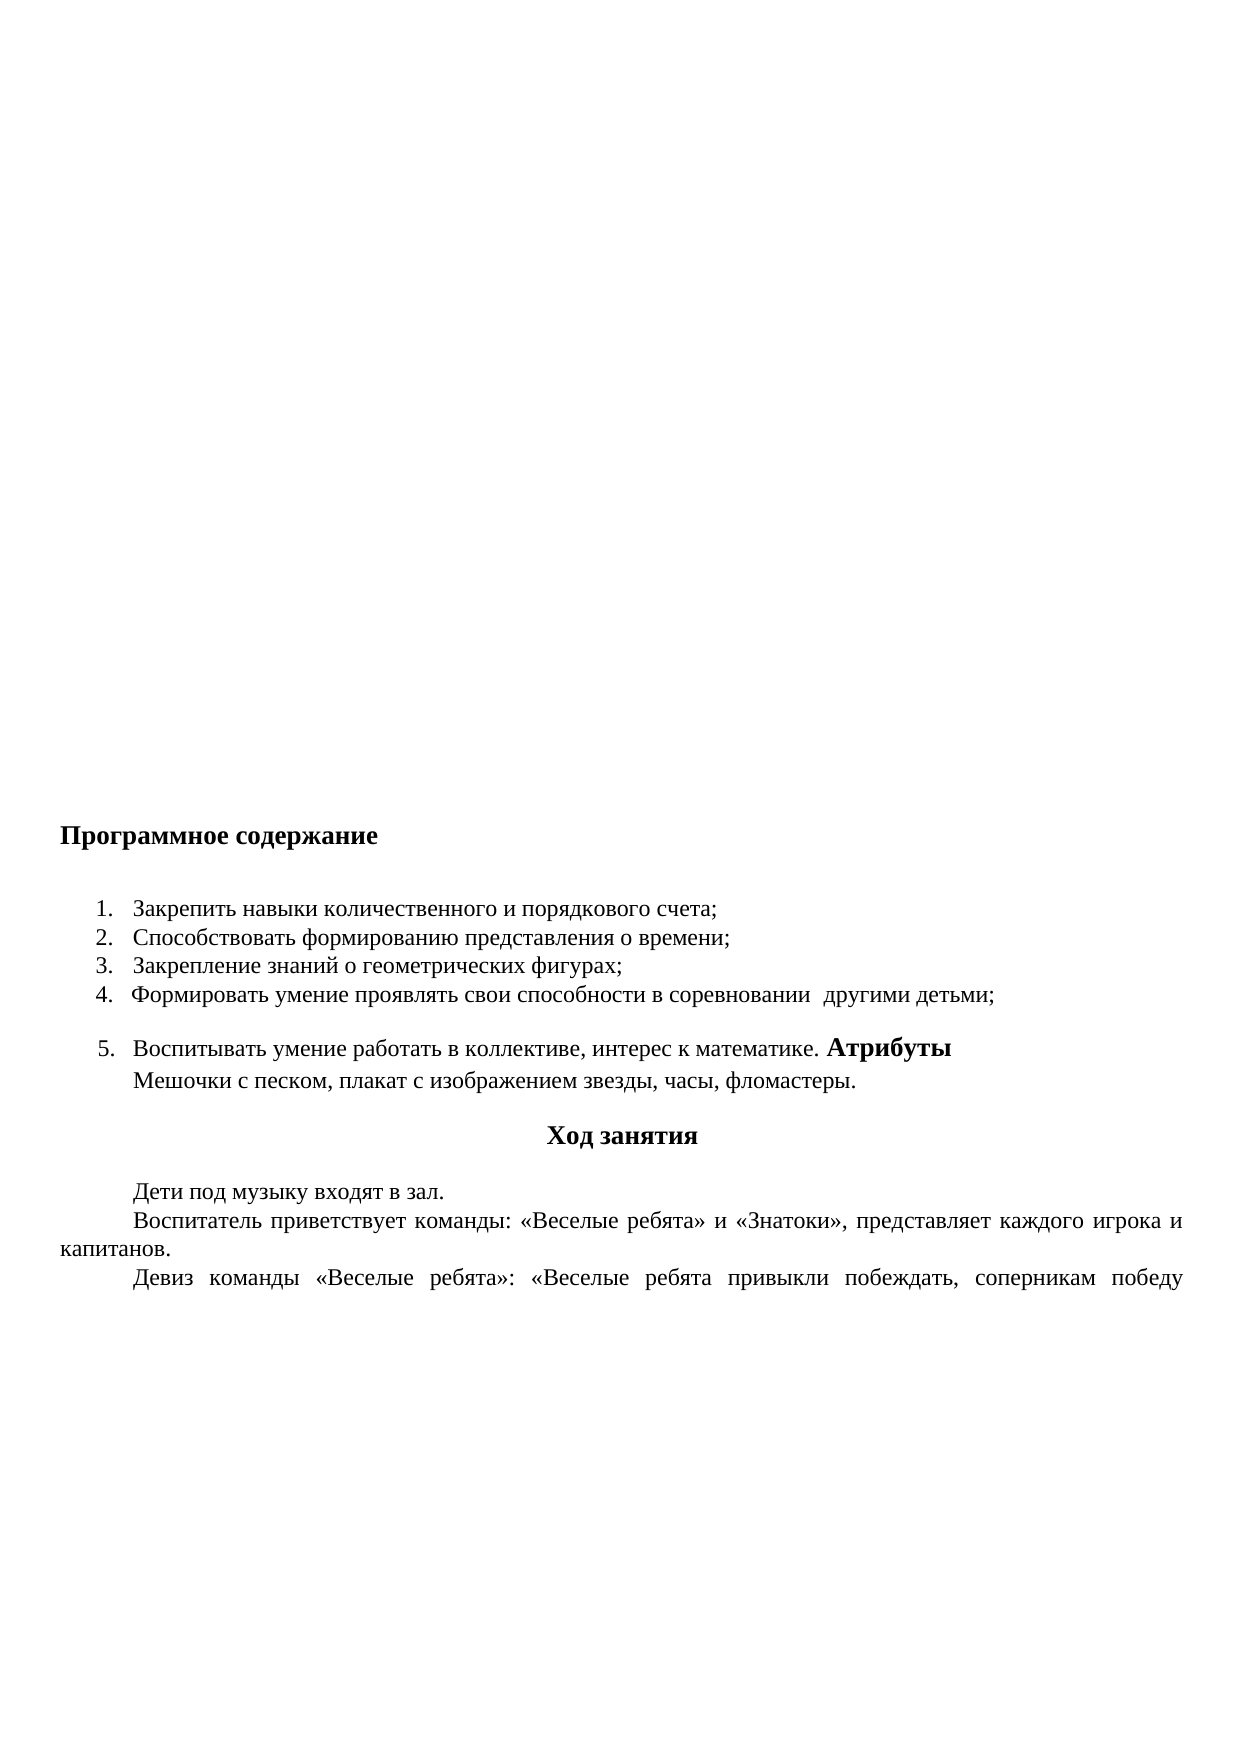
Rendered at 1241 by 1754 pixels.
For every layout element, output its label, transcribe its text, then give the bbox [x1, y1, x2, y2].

list Закрепить навыки количественного и порядкового счета; [95, 894, 1187, 922]
list Закрепление знаний о геометрических фигурах; [95, 951, 1187, 979]
list Способствовать формированию представления о времени; [95, 922, 1187, 951]
text Воспитатель приветствует команды: «Веселые ребята» и «Знатоки», представляет каждого игрока и капитанов. [60, 1205, 1185, 1262]
text Дети под музыку входят в зал. [60, 1177, 1187, 1205]
list Воспитывать умение работать в коллективе, интерес к математике. Атрибуты [60, 1008, 1003, 1069]
text Программное содержание [60, 823, 1187, 850]
text Мешочки с песком, плакат с изображением звезды, часы, фломастеры. [60, 1069, 1187, 1093]
list Формировать умение проявлять свои способности в соревновании другими детьми; [95, 979, 1099, 1008]
text Ход занятия [58, 1123, 1187, 1150]
text Девиз команды «Веселые ребята»: «Веселые ребята привыкли побеждать, соперникам победу придется подождать!». [60, 1262, 1185, 1291]
